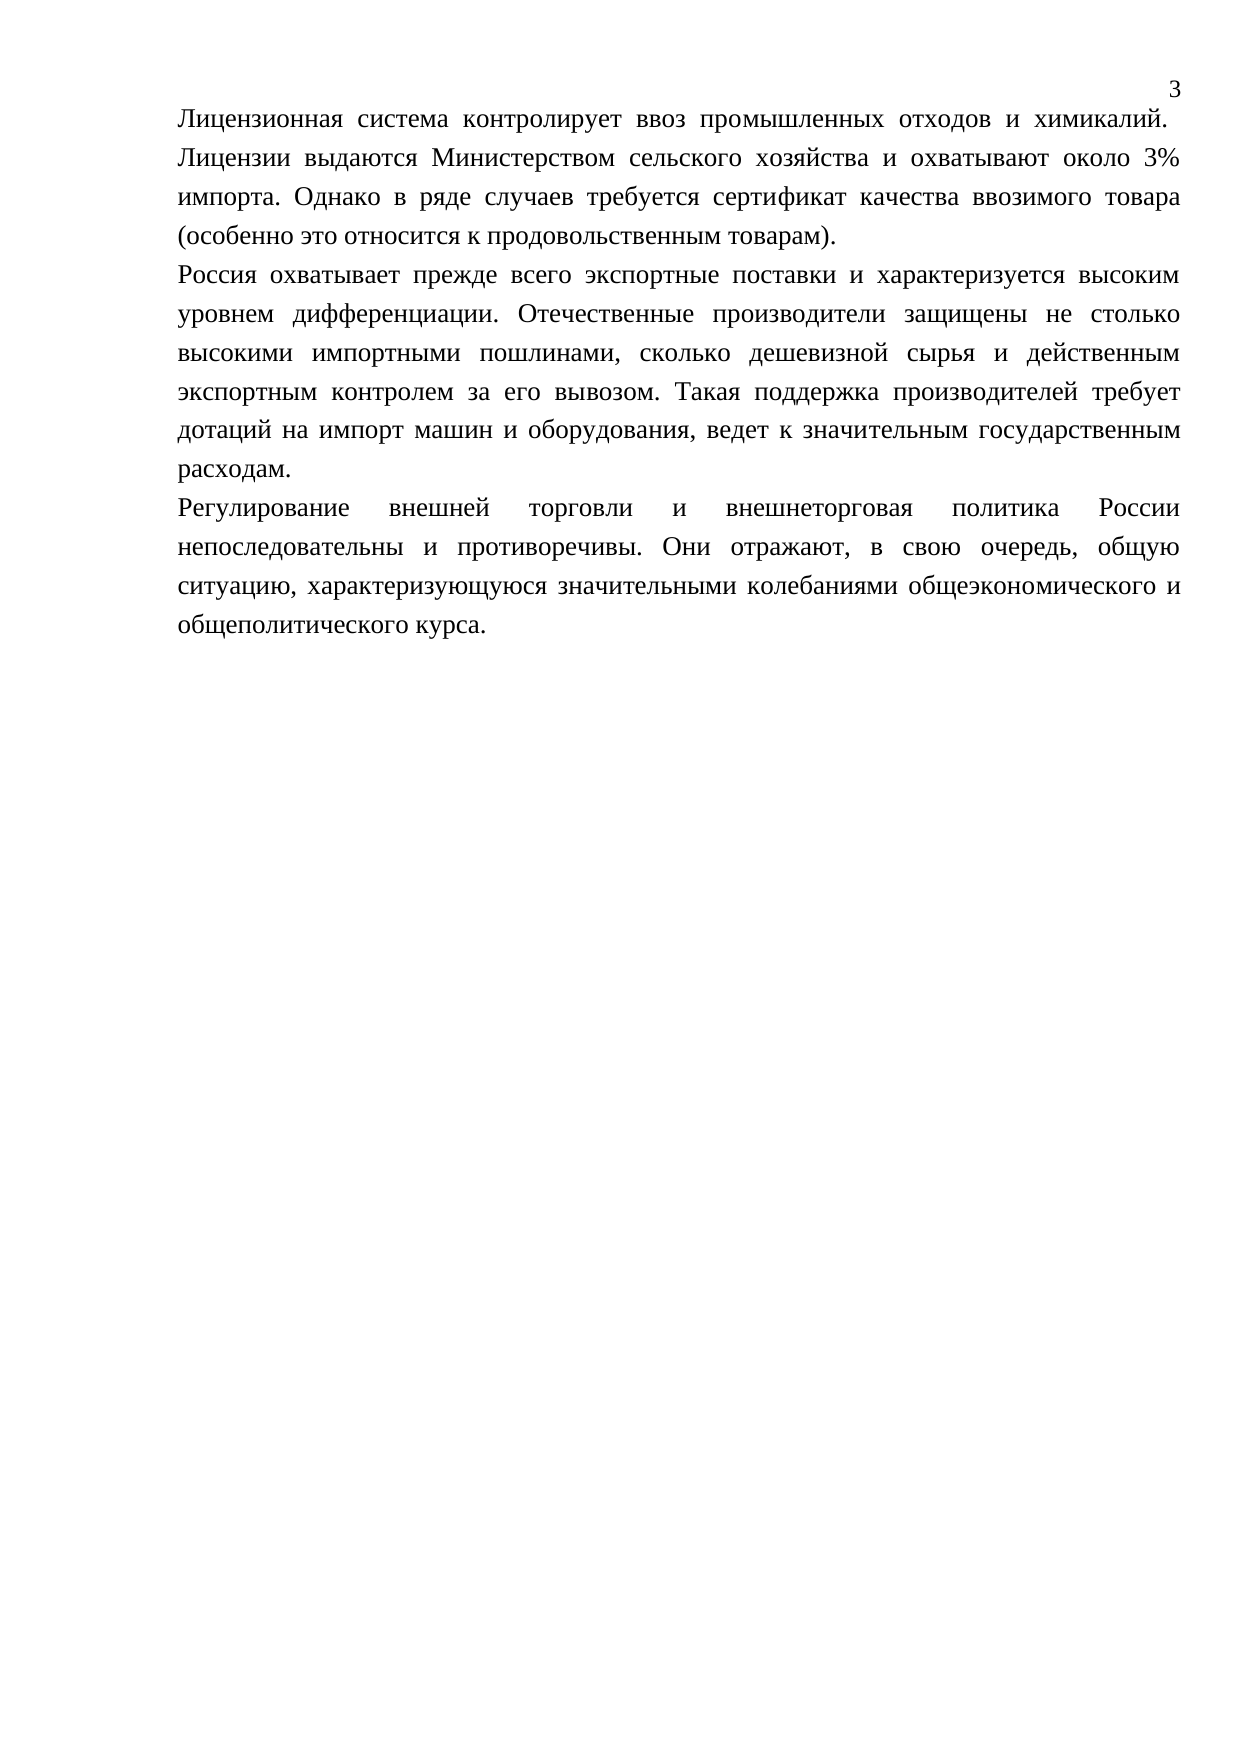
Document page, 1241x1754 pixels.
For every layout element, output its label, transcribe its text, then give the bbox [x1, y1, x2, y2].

text Россия охватывает прежде всего экспортные поставки и характеризуется высоким уровнем дифференциации. Отечественные производители защищены не столько высокими импортными пошлинами, сколько дешевизной сырья и действенным экспортным контролем за его вывозом. Такая поддержка производителей требует дотаций на импорт машин и оборудования, ведет к значительным государственным расходам. [177, 258, 1181, 483]
text Регулирование внешней торговли и внешнеторговая политика России непоследовательны и противоречивы. Они отражают, в свою очередь, общую ситуацию, характеризующуюся значительными колебаниями общеэкономического и общеполитического курса. [177, 491, 1181, 639]
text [177, 103, 1181, 250]
